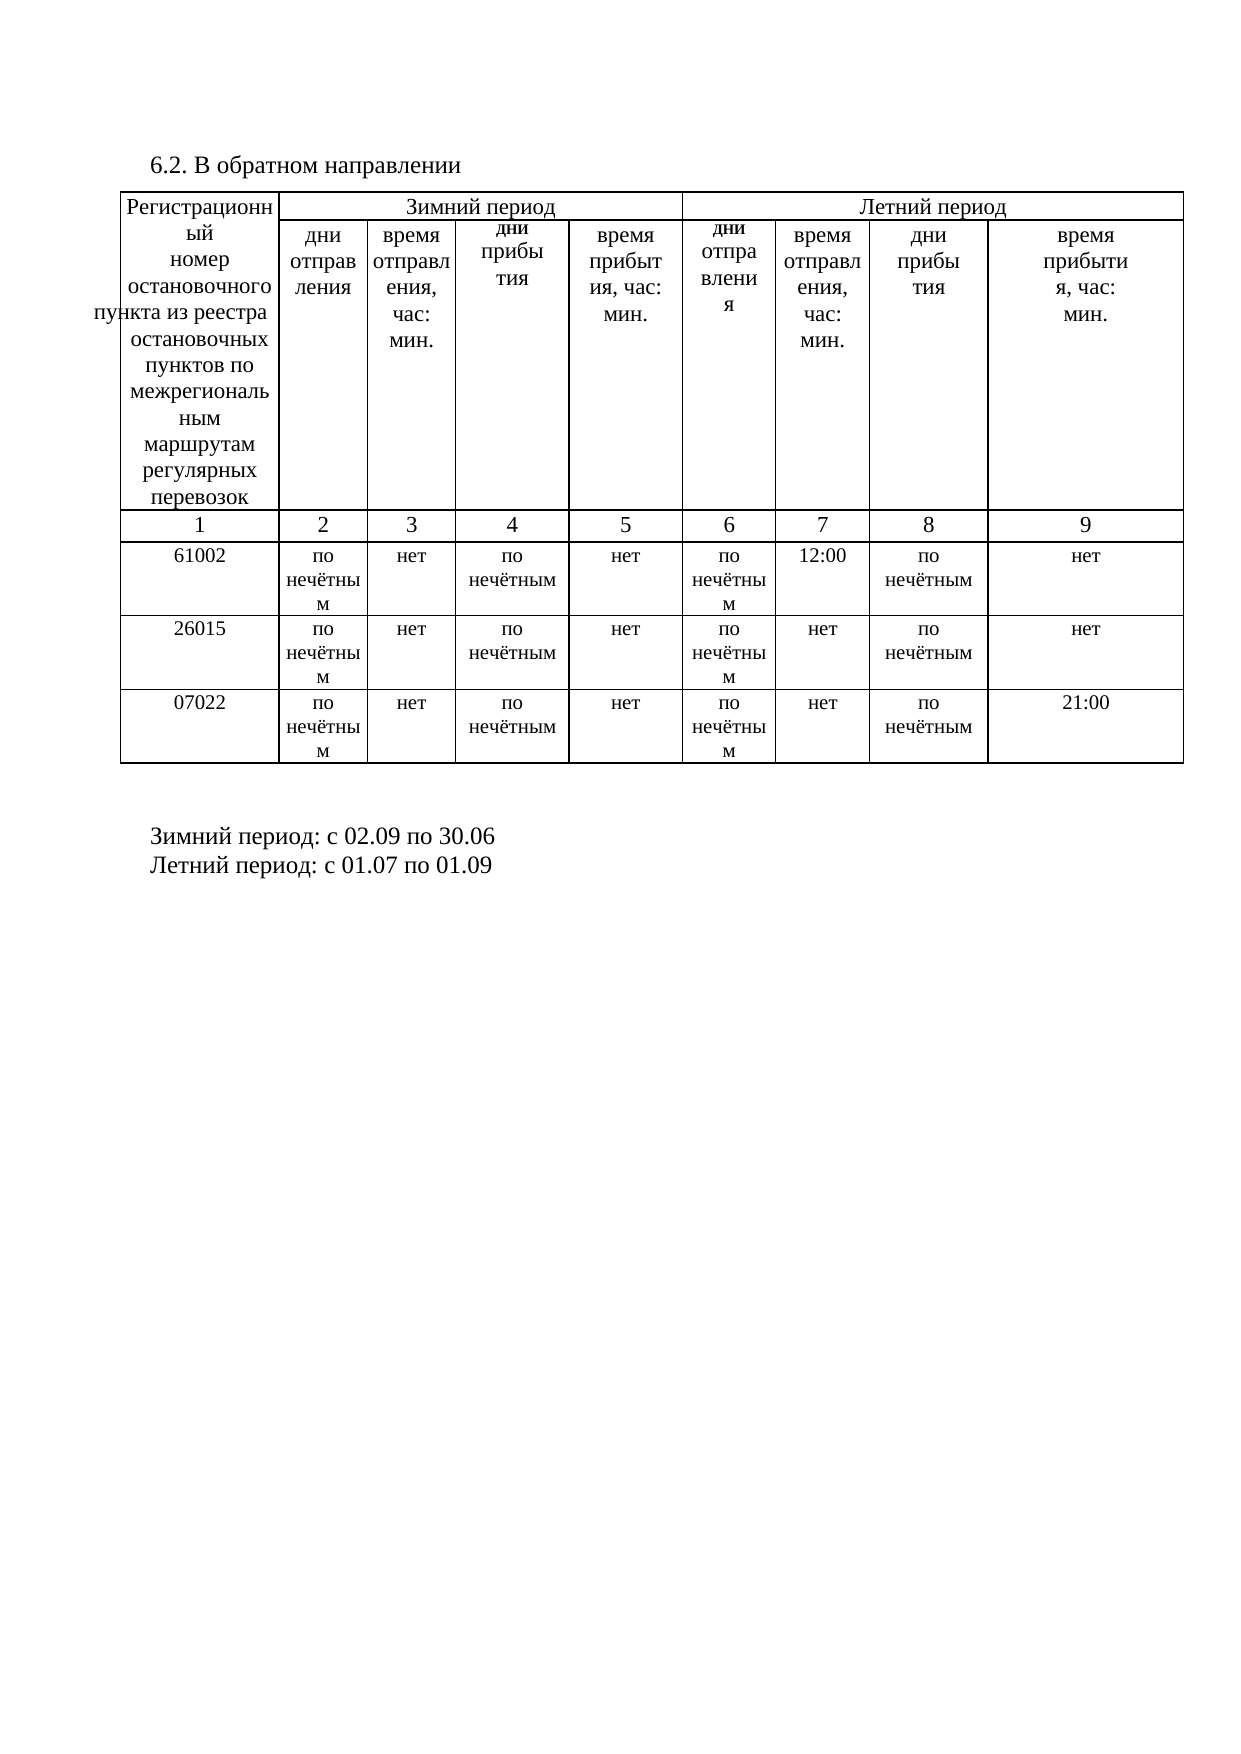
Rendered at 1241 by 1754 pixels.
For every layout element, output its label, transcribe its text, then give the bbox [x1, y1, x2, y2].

table_cell нет [776, 616, 869, 688]
table_cell нет [570, 616, 682, 688]
table_cell по нечётным [280, 616, 367, 688]
table_cell 8 [870, 511, 987, 541]
table_cell 5 [570, 511, 682, 541]
table_cell по нечётным [870, 616, 987, 688]
table_cell 61002 [121, 543, 278, 615]
table_cell по нечётным [870, 690, 987, 762]
text Зимний период: с 02.09 по 30.06 [150, 821, 1090, 850]
table_cell 12:00 [776, 543, 869, 615]
text Летний период: с 01.07 по 01.09 [150, 850, 1090, 879]
table_cell 2 [280, 511, 367, 541]
table_cell время отправл ения, час: мин. [776, 221, 869, 509]
table_cell нет [570, 690, 682, 762]
table_cell нет [989, 543, 1183, 615]
table_header Летний период [683, 193, 1183, 219]
table_cell по нечётным [456, 543, 568, 615]
table_cell 1 [121, 511, 278, 541]
table_cell время прибыти я, час: мин. [989, 221, 1183, 509]
table_cell 9 [989, 511, 1183, 541]
table_cell 26015 [121, 616, 278, 688]
table_cell 7 [776, 511, 869, 541]
table_cell 4 [456, 511, 568, 541]
table_cell нет [368, 616, 455, 688]
table_cell 07022 [121, 690, 278, 762]
table_cell дни отправ ления [280, 221, 367, 509]
table_cell по нечётным [280, 690, 367, 762]
table_cell 21:00 [989, 690, 1183, 762]
table_cell 3 [368, 511, 455, 541]
table_cell нет [368, 690, 455, 762]
table_cell по нечётным [683, 690, 775, 762]
table_cell нет [368, 543, 455, 615]
table_cell ДНИ прибы тия [456, 221, 568, 509]
table_cell 6 [683, 511, 775, 541]
table_cell по нечётным [683, 543, 775, 615]
table_cell по нечётным [280, 543, 367, 615]
table_cell время отправл ения, час: мин. [368, 221, 455, 509]
text 6.2. В обратном направлении [150, 150, 1090, 179]
table_cell по нечётным [683, 616, 775, 688]
table_cell по нечётным [870, 543, 987, 615]
table_cell ДНИ отпра влени я [683, 221, 775, 509]
table_header Зимний период [280, 193, 682, 219]
table_cell нет [570, 543, 682, 615]
table_cell дни прибы тия [870, 221, 987, 509]
table_cell по нечётным [456, 690, 568, 762]
table_header Регистрационный номер остановочного пункта из реестра остановочных пунктов по межрегиональным маршрутам регулярных перевозок [121, 193, 278, 509]
table_cell нет [776, 690, 869, 762]
table_cell нет [989, 616, 1183, 688]
table_cell время прибыт ия, час: мин. [570, 221, 682, 509]
table_cell по нечётным [456, 616, 568, 688]
